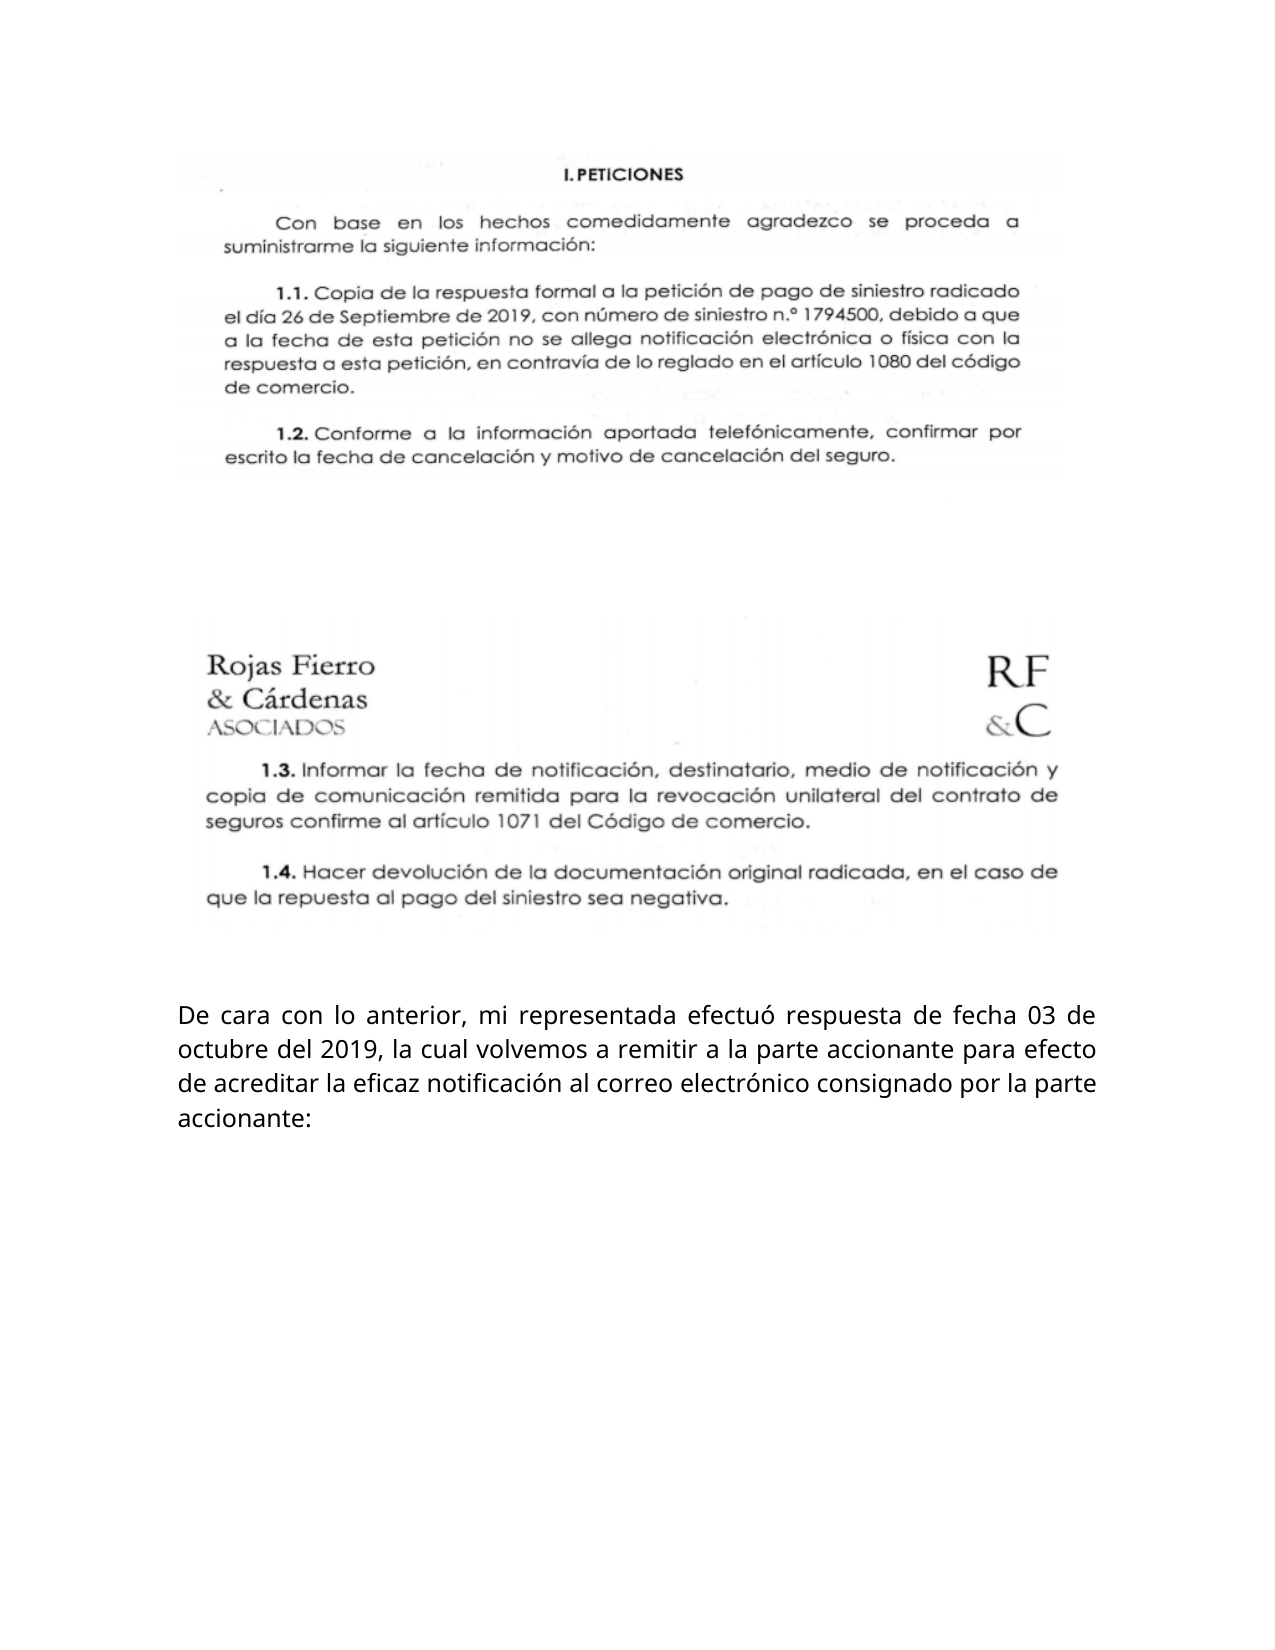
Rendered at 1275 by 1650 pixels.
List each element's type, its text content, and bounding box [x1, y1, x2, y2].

text De cara con lo anterior, mi representada efectuó respuesta de fecha 03 de octubre del 2019, la cual volvemos a remitir a la parte accionante para efecto de acreditar la eficaz notificación al correo electrónico consignado por la parte accionante: [177, 998, 1098, 1134]
picture [177, 147, 1064, 499]
picture [177, 616, 1092, 931]
